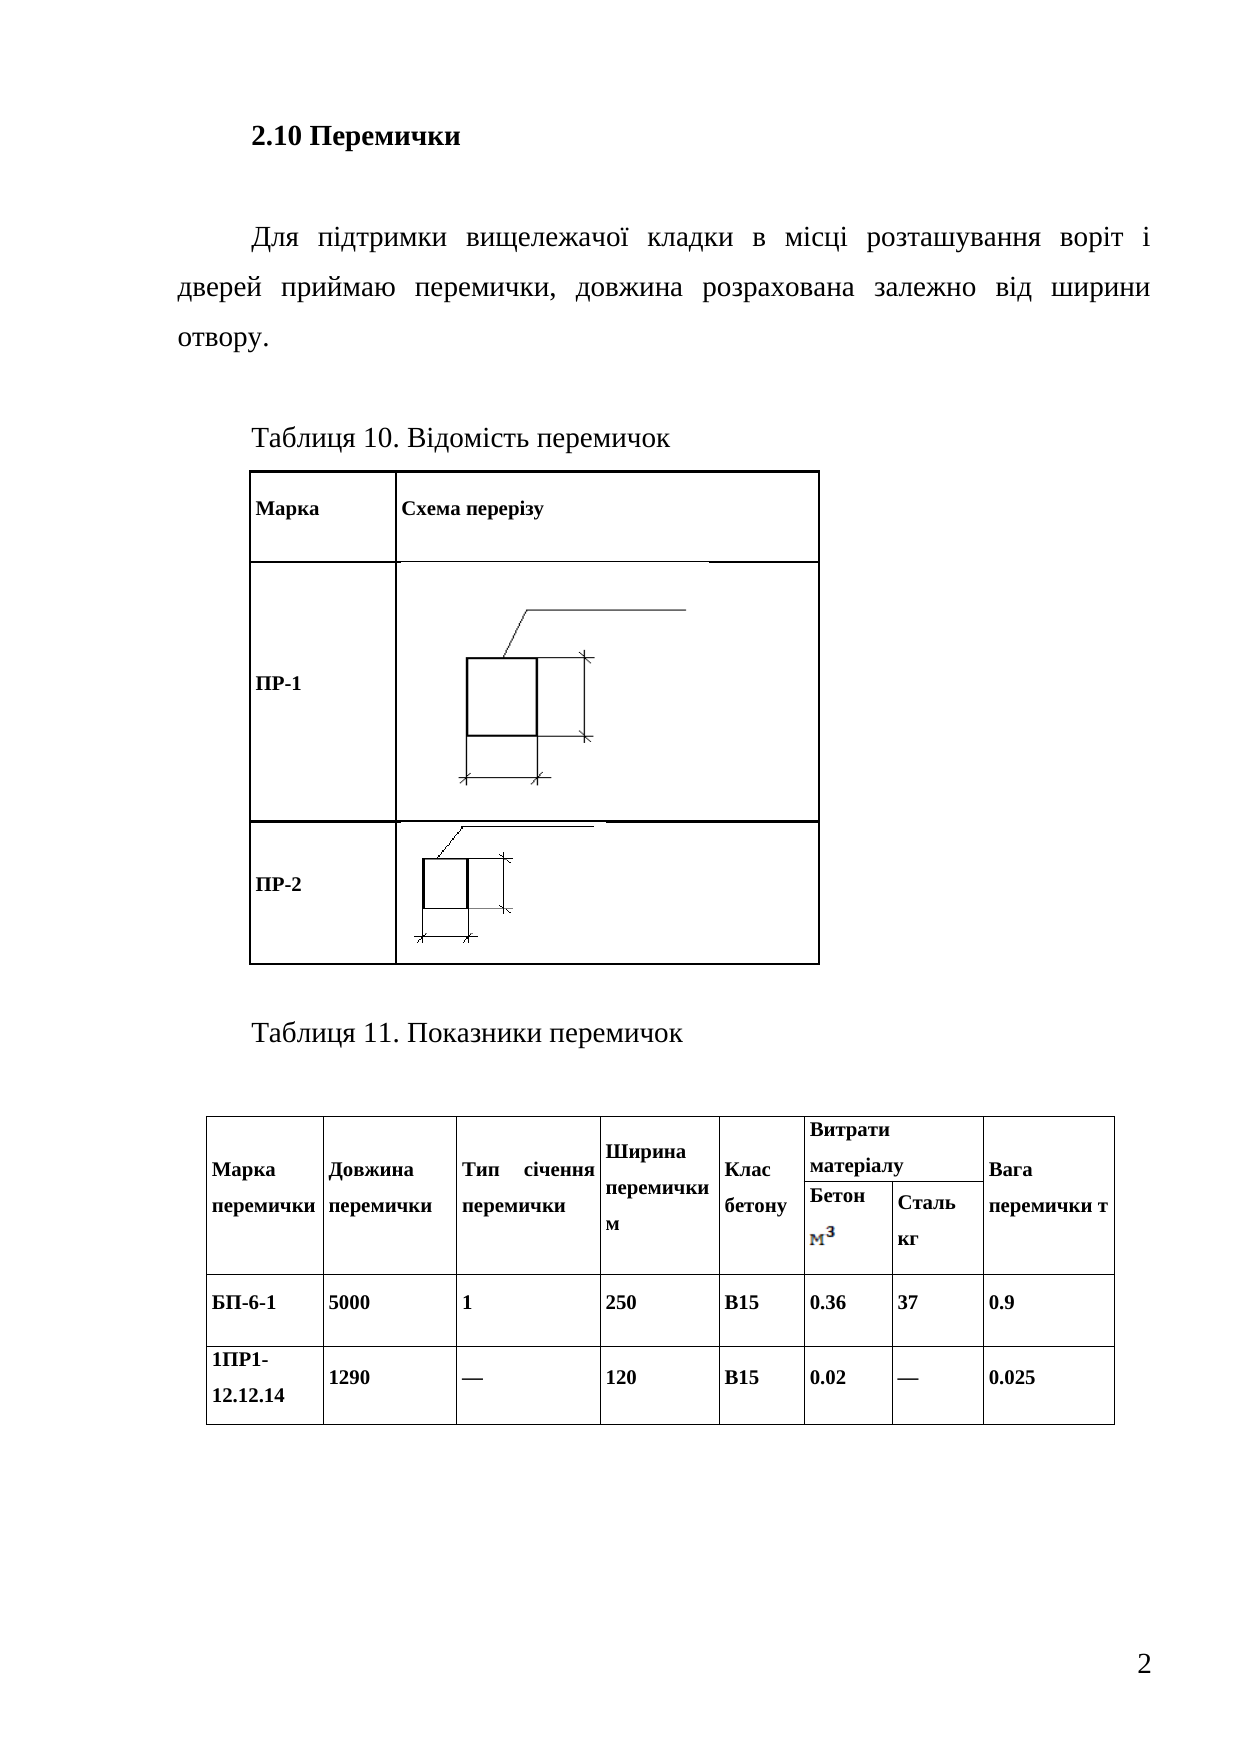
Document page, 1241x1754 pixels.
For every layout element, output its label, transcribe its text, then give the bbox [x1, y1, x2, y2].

table_cell В15 [720, 1347, 804, 1424]
picture [401, 562, 709, 804]
table_cell — [893, 1347, 983, 1424]
picture [401, 822, 606, 946]
picture [809, 1223, 837, 1252]
text Таблиця 10. Відомість перемичок [177, 420, 1152, 453]
table_cell ПР-2 [251, 823, 395, 963]
table_cell БП-6-1 [207, 1275, 323, 1346]
table_cell [397, 563, 818, 820]
table_cell 0.36 [805, 1275, 892, 1346]
table_header Вага перемички т [984, 1117, 1114, 1274]
table_cell 0.025 [984, 1347, 1114, 1424]
table_cell [397, 823, 818, 963]
table_cell 37 [893, 1275, 983, 1346]
table_cell В15 [720, 1275, 804, 1346]
table_header Тип січення перемички [457, 1117, 600, 1274]
text Таблиця 11. Показники перемичок [177, 1015, 1152, 1049]
table_cell 5000 [324, 1275, 456, 1346]
table_header Схема перерізу [397, 473, 818, 561]
table_cell — [457, 1347, 600, 1424]
table_header Ширина перемички м [601, 1117, 719, 1274]
text 2.10 Перемички [177, 118, 1152, 152]
table_cell 1 [457, 1275, 600, 1346]
table_header Витрати матеріалу [805, 1117, 983, 1181]
table_header Довжина перемички [324, 1117, 456, 1274]
table_cell 1ПР1-12.12.14 [207, 1347, 323, 1424]
table_cell Сталь кг [893, 1182, 983, 1274]
table_cell 250 [601, 1275, 719, 1346]
table_cell 1290 [324, 1347, 456, 1424]
table_header Марка перемички [207, 1117, 323, 1274]
text Для підтримки вищележачої кладки в місці розташування воріт і дверей приймаю перемички, довжина розрахована залежно від ширини отвору. [177, 219, 1152, 353]
table_cell 0.9 [984, 1275, 1114, 1346]
table_cell 0.02 [805, 1347, 892, 1424]
table_cell 120 [601, 1347, 719, 1424]
table_header Клас бетону [720, 1117, 804, 1274]
table_cell Бетон [805, 1182, 892, 1274]
table_cell ПР-1 [251, 563, 395, 820]
table_header Марка [251, 473, 395, 561]
